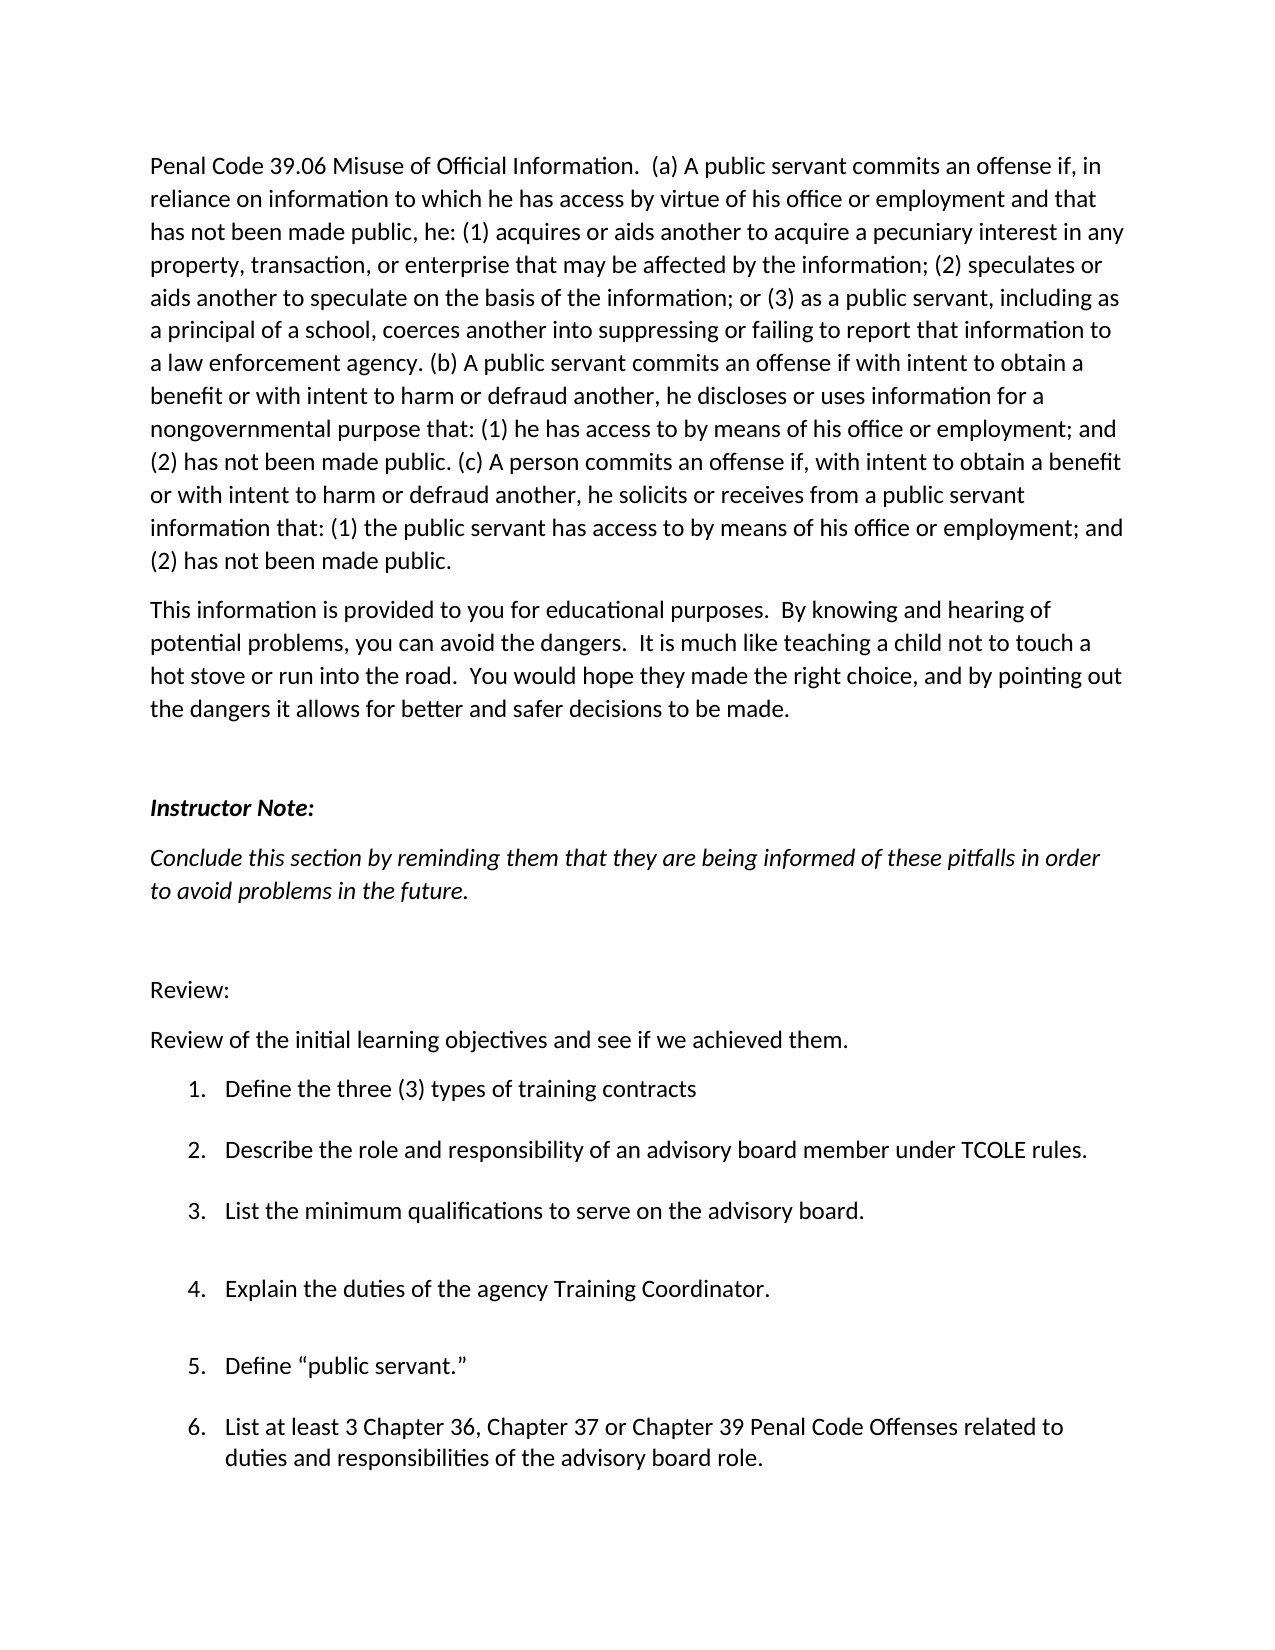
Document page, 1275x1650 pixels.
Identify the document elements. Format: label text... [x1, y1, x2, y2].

list Define “public servant.” [187, 1350, 1125, 1381]
text This information is provided to you for educational purposes. By knowing and hearing of potential problems, you can avoid the dangers. It is much like teaching a child not to touch a hot stove or run into the road. You would hope they made the right choice, and by pointing out the dangers it allows for better and safer decisions to be made. [150, 594, 1125, 724]
list Define the three (3) types of training contracts [187, 1073, 1125, 1104]
text Penal Code 39.06 Misuse of Official Information. (a) A public servant commits an offense if, in reliance on information to which he has access by virtue of his office or employment and that has not been made public, he: (1) acquires or aids another to acquire a pecuniary interest in any property, transaction, or enterprise that may be affected by the information; (2) speculates or aids another to speculate on the basis of the information; or (3) as a public servant, including as a principal of a school, coerces another into suppressing or failing to report that information to a law enforcement agency. (b) A public servant commits an offense if with intent to obtain a benefit or with intent to harm or defraud another, he discloses or uses information for a nongovernmental purpose that: (1) he has access to by means of his office or employment; and (2) has not been made public. (c) A person commits an offense if, with intent to obtain a benefit or with intent to harm or defraud another, he solicits or receives from a public servant information that: (1) the public servant has access to by means of his office or employment; and (2) has not been made public. [150, 150, 1125, 576]
text Instructor Note: [150, 792, 1125, 823]
text Conclude this section by reminding them that they are being informed of these pitfalls in order to avoid problems in the future. [150, 842, 1125, 906]
list Describe the role and responsibility of an advisory board member under TCOLE rules. [187, 1134, 1125, 1165]
list List the minimum qualifications to serve on the advisory board. [187, 1195, 1125, 1226]
list List at least 3 Chapter 36, Chapter 37 or Chapter 39 Penal Code Offenses related to duties and responsibilities of the advisory board role. [187, 1411, 1125, 1472]
text Review: [150, 974, 1125, 1005]
text Review of the initial learning objectives and see if we achieved them. [150, 1024, 1125, 1054]
list Explain the duties of the agency Training Coordinator. [187, 1273, 1125, 1303]
